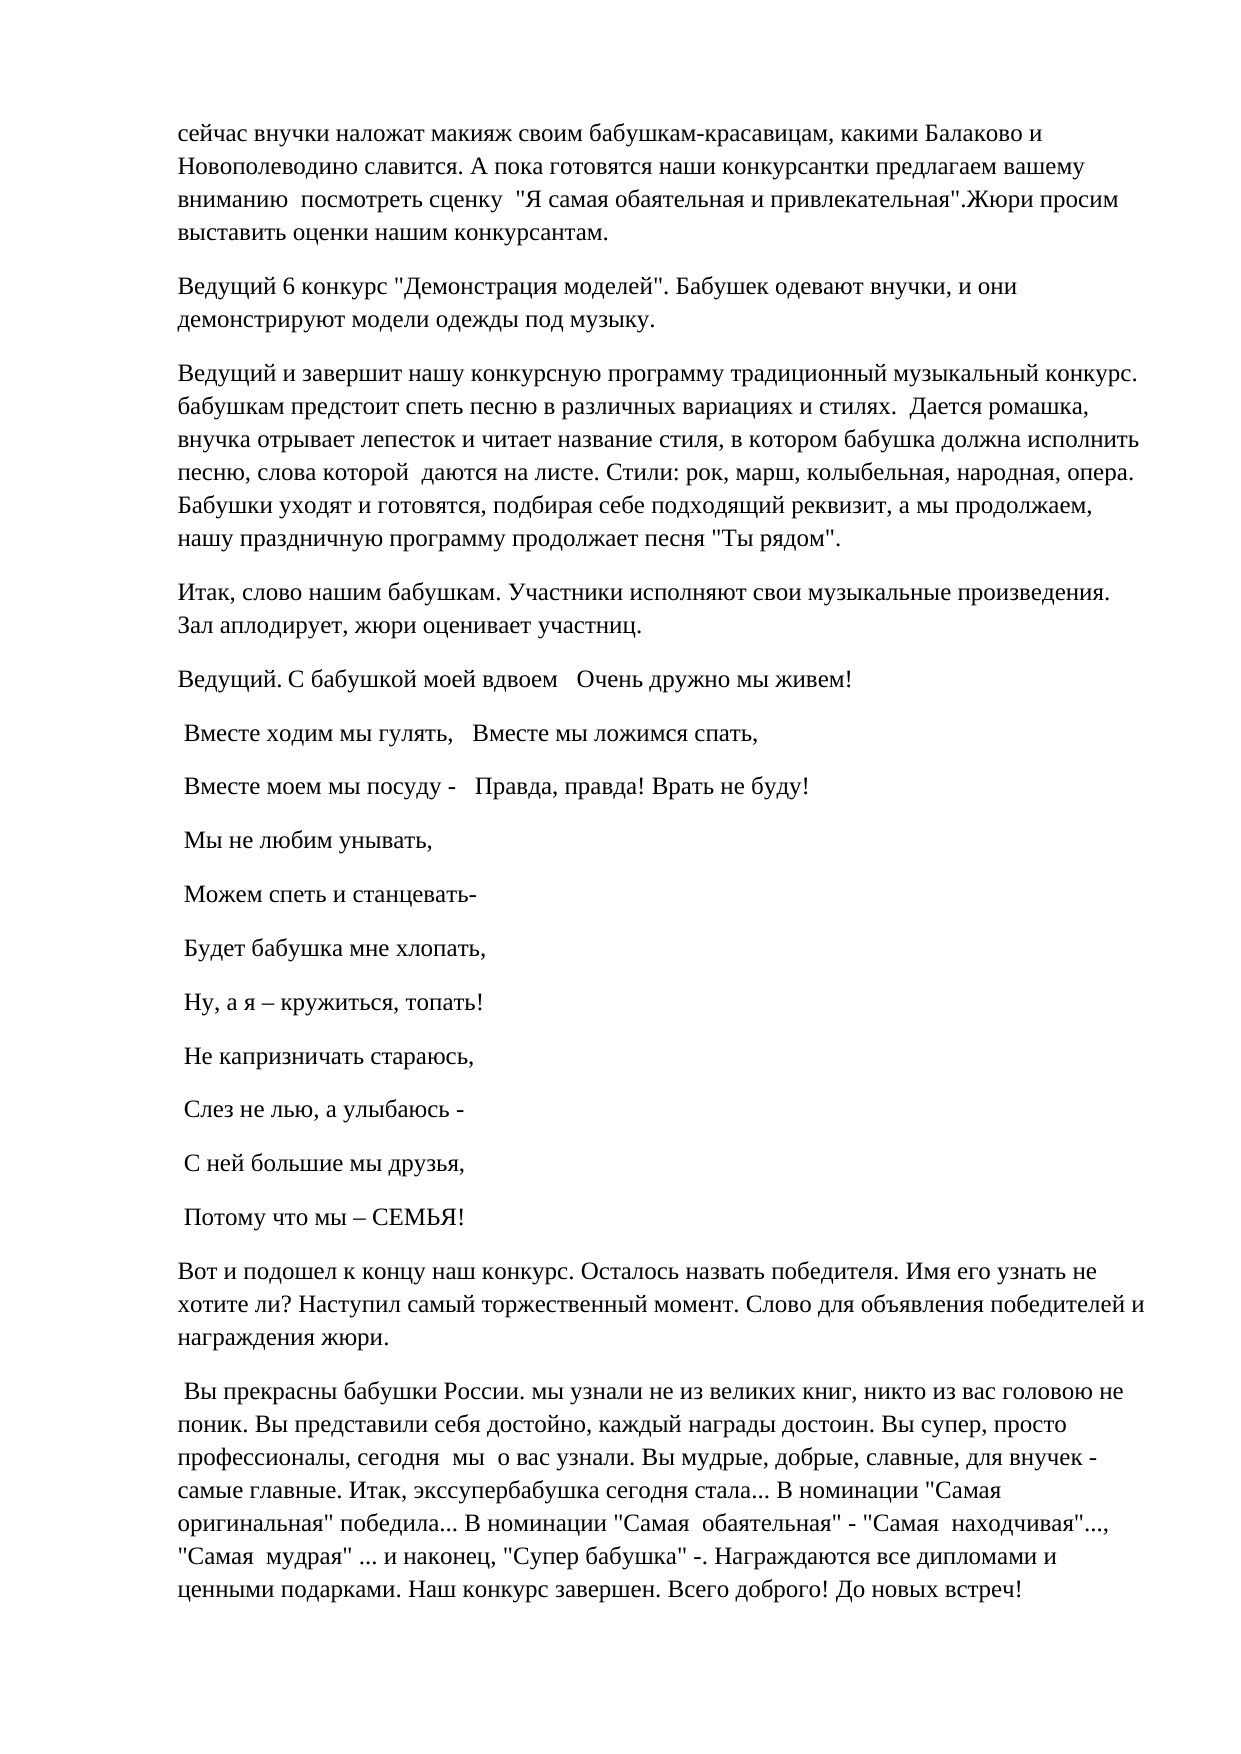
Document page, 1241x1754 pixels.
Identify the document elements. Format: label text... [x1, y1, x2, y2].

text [177, 118, 1152, 246]
text Слез не лью, а улыбаюсь - [177, 1094, 1152, 1123]
text Ведущий. С бабушкой моей вдвоем Очень дружно мы живем! [177, 664, 1152, 692]
text Ну, а я – кружиться, топать! [177, 987, 1152, 1016]
text Можем спеть и станцевать- [177, 879, 1152, 908]
text Итак, слово нашим бабушкам. Участники исполняют свои музыкальные произведения. Зал аплодирует, жюри оценивает участниц. [177, 577, 1152, 639]
text Вот и подошел к концу наш конкурс. Осталось назвать победителя. Имя его узнать не хотите ли? Наступил самый торжественный момент. Слово для объявления победителей и награждения жюри. [177, 1256, 1152, 1351]
text С ней большие мы друзья, [177, 1148, 1152, 1177]
text Потому что мы – СЕМЬЯ! [177, 1202, 1152, 1231]
text Вы прекрасны бабушки России. мы узнали не из великих книг, никто из вас головою не поник. Вы представили себя достойно, каждый награды достоин. Вы супер, просто профессионалы, сегодня мы о вас узнали. Вы мудрые, добрые, славные, для внучек -самые главные. Итак, экссупербабушка сегодня стала... В номинации "Самая оригинальная" победила... В номинации "Самая обаятельная" - "Самая находчивая"..., "Самая мудрая" ... и наконец, "Супер бабушка" -. Награждаются все дипломами и ценными подарками. Наш конкурс завершен. Всего доброго! До новых встреч! [177, 1376, 1152, 1603]
text Ведущий и завершит нашу конкурсную программу традиционный музыкальный конкурс. бабушкам предстоит спеть песню в различных вариациях и стилях. Дается ромашка, внучка отрывает лепесток и читает название стиля, в котором бабушка должна исполнить песню, слова которой даются на листе. Стили: рок, марш, колыбельная, народная, опера. Бабушки уходят и готовятся, подбирая себе подходящий реквизит, а мы продолжаем, нашу праздничную программу продолжает песня "Ты рядом". [177, 358, 1152, 552]
text Ведущий 6 конкурс "Демонстрация моделей". Бабушек одевают внучки, и они демонстрируют модели одежды под музыку. [177, 271, 1152, 333]
text Не капризничать стараюсь, [177, 1041, 1152, 1069]
text Вместе моем мы посуду - Правда, правда! Врать не буду! [177, 771, 1152, 800]
text Мы не любим унывать, [177, 825, 1152, 854]
text Вместе ходим мы гулять, Вместе мы ложимся спать, [177, 718, 1152, 746]
text Будет бабушка мне хлопать, [177, 933, 1152, 962]
